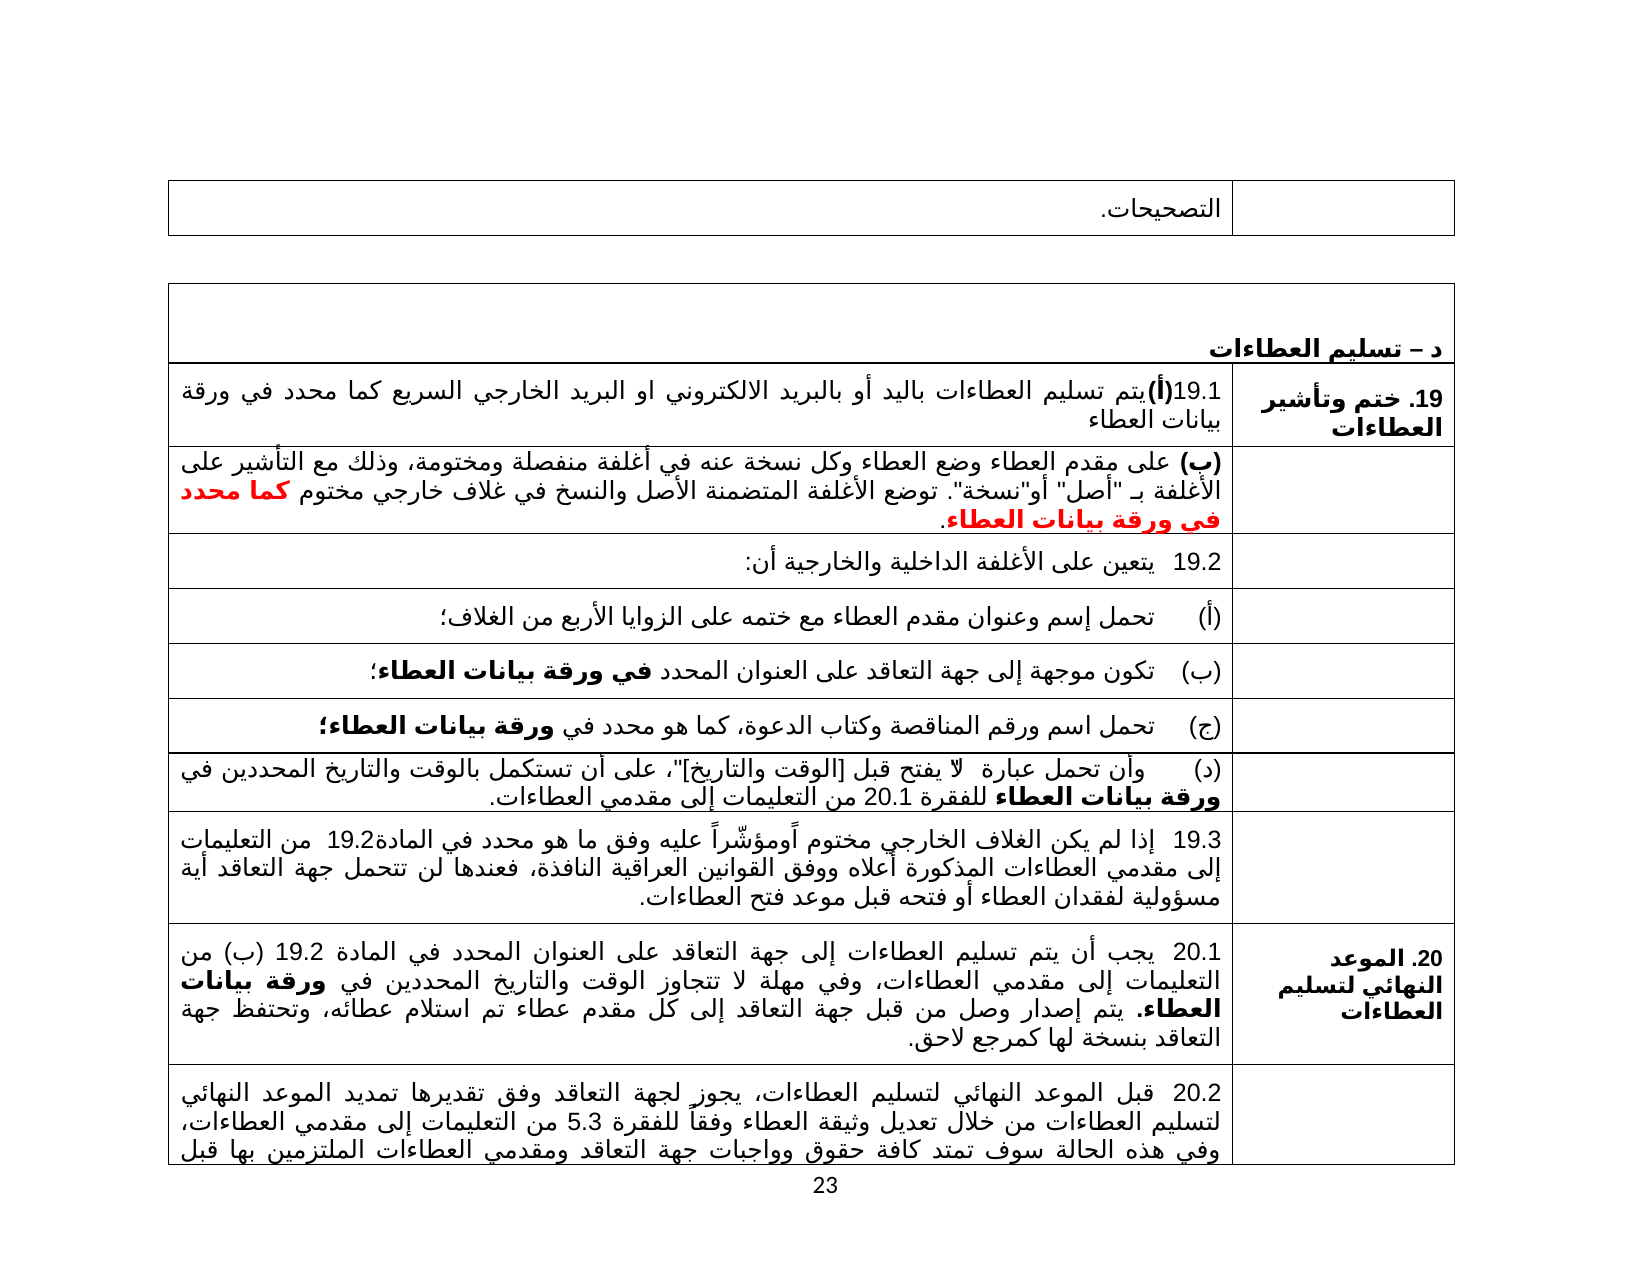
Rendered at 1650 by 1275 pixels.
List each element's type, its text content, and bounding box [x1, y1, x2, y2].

table_cell (ج) تحمل اسم ورقم المناقصة وكتاب الدعوة، كما هو محدد في ورقة بيانات العطاء؛ [169, 699, 1232, 752]
table_cell [1233, 644, 1454, 698]
table_cell 20.1 يجب أن يتم تسليم العطاءات إلى جهة التعاقد على العنوان المحدد في المادة 19.2 (ب) من التعليمات إلى مقدمي العطاءات، وفي مهلة لا تتجاوز الوقت والتاريخ المحددين في ورقة بيانات العطاء. يتم إصدار وصل من قبل جهة التعاقد إلى كل مقدم عطاء تم استلام عطائه، وتحتفظ جهة التعاقد بنسخة لها كمرجع لاحق. [169, 924, 1232, 1064]
table_cell 19.2 يتعين على الأغلفة الداخلية والخارجية أن: [169, 534, 1232, 588]
table_cell (ب) تكون موجهة إلى جهة التعاقد على العنوان المحدد في ورقة بيانات العطاء؛ [169, 644, 1232, 698]
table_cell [169, 1065, 1232, 1164]
table_header د – تسليم العطاءات [169, 284, 1454, 362]
table_cell (أ) تحمل إسم وعنوان مقدم العطاء مع ختمه على الزوايا الأربع من الغلاف؛ [169, 589, 1232, 643]
table_cell [1233, 1065, 1454, 1164]
table_cell 19.1(أ) يتم تسليم العطاءات باليد أو بالبريد الالكتروني او البريد الخارجي السريع كما محدد في ورقة بيانات العطاء [169, 364, 1232, 446]
table_cell [1233, 812, 1454, 923]
table_cell [1233, 447, 1454, 533]
table_cell 19. ختم وتأشير العطاءات [1233, 364, 1454, 446]
table_cell 19.3 إذا لم يكن الغلاف الخارجي مختوم اًومؤشّراً عليه وفق ما هو محدد في المادة19.2 من التعليمات إلى مقدمي العطاءات المذكورة أعلاه ووفق القوانين العراقية النافذة، فعندها لن تتحمل جهة التعاقد أية مسؤولية لفقدان العطاء أو فتحه قبل موعد فتح العطاءات. [169, 812, 1232, 923]
table_cell (د) وأن تحمل عبارة "لا يفتح قبل [الوقت والتاريخ]"، على أن تستكمل بالوقت والتاريخ المحددين في ورقة بيانات العطاء للفقرة 20.1 من التعليمات إلى مقدمي العطاءات. [169, 754, 1232, 811]
table_cell [1233, 754, 1454, 811]
table_cell [1233, 589, 1454, 643]
table_cell [1233, 699, 1454, 752]
table_cell 20. الموعد النهائي لتسليم العطاءات [1233, 924, 1454, 1064]
table_cell [1233, 181, 1454, 235]
table_cell [1233, 534, 1454, 588]
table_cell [169, 181, 1232, 235]
table_cell (ب) على مقدم العطاء وضع العطاء وكل نسخة عنه في أغلفة منفصلة ومختومة، وذلك مع التأشير على الأغلفة بـ "أصل" أو"نسخة". توضع الأغلفة المتضمنة الأصل والنسخ في غلاف خارجي مختوم كما محدد في ورقة بيانات العطاء. [169, 447, 1232, 533]
